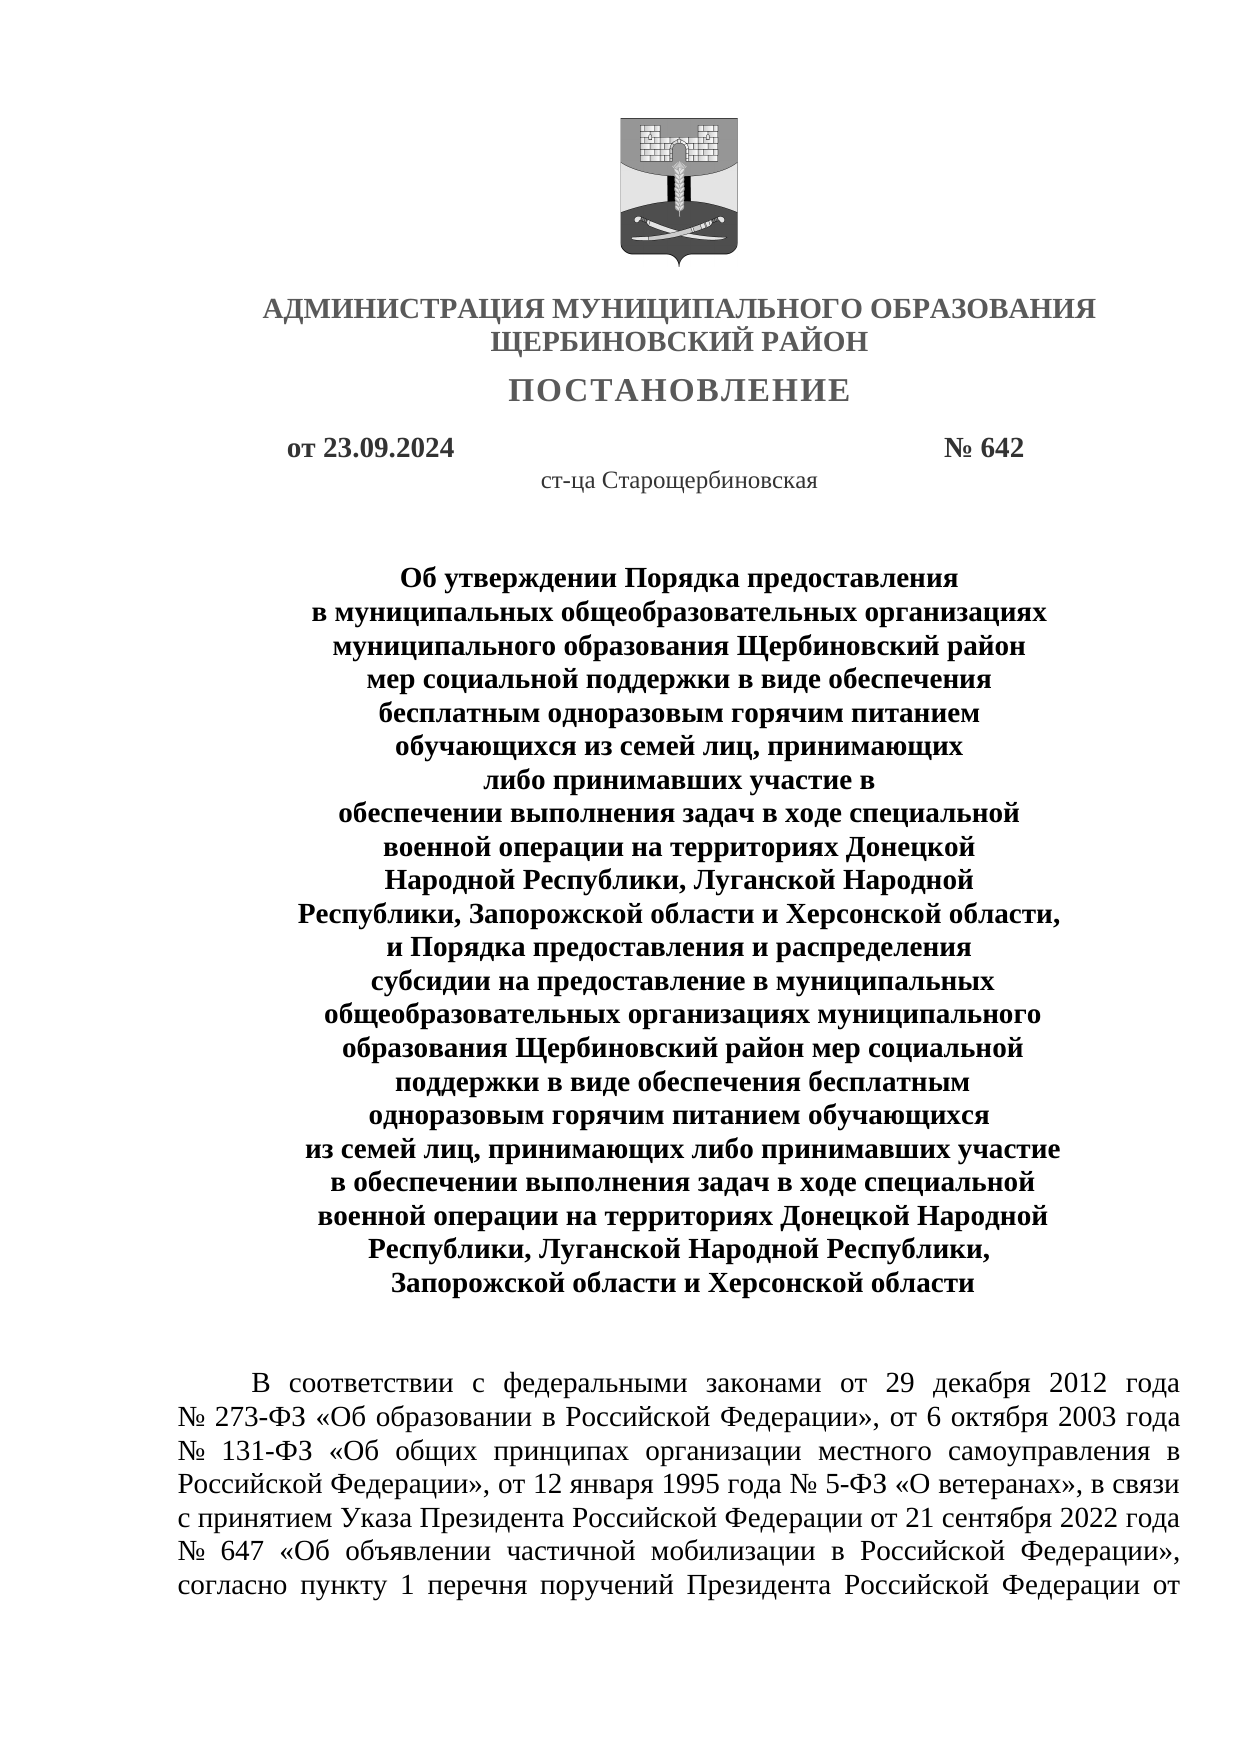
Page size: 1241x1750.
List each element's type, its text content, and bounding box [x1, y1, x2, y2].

text Республики, Запорожской области и Херсонской области, [177, 896, 1181, 929]
text либо принимавших участие в [177, 762, 1181, 795]
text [177, 1366, 1181, 1600]
text из семей лиц, принимающих либо принимавших участие [177, 1131, 1181, 1164]
text в обеспечении выполнения задач в ходе специальной [177, 1164, 1181, 1198]
text обеспечении выполнения задач в ходе специальной [177, 795, 1181, 829]
table_cell № 642 [679, 429, 1181, 464]
text Об утверждении Порядка предоставления [177, 561, 1181, 594]
table_cell ст-ца Старощербиновская [177, 464, 1181, 493]
text муниципального образования Щербиновский район [177, 628, 1181, 661]
text общеобразовательных организациях муниципального [177, 997, 1181, 1030]
text и Порядка предоставления и распределения [177, 929, 1181, 963]
text субсидии на предоставление в муниципальных [177, 963, 1181, 997]
text военной операции на территориях Донецкой [177, 829, 1181, 862]
text одноразовым горячим питанием обучающихся [177, 1097, 1181, 1131]
text бесплатным одноразовым горячим питанием [177, 695, 1181, 728]
text мер социальной поддержки в виде обеспечения [177, 661, 1181, 695]
text поддержки в виде обеспечения бесплатным [177, 1064, 1181, 1097]
table_cell АДМИНИСТРАЦИЯ МУНИЦИПАЛЬНОГО ОБРАЗОВАНИЯ ЩЕРБИНОВСКИЙ РАЙОН ПОСТАНОВЛЕНИЕ [177, 272, 1181, 428]
text военной операции на территориях Донецкой Народной [177, 1198, 1181, 1231]
text Республики, Луганской Народной Республики, [177, 1231, 1181, 1265]
text образования Щербиновский район мер социальной [177, 1030, 1181, 1064]
table_cell от 23.09.2024 [177, 429, 679, 464]
table_header АДМИНИСТРАЦИЯ МУНИЦИПАЛЬНОГО ОБРАЗОВАНИЯ ЩЕРБИНОВСКИЙ РАЙОН ПОСТАНОВЛЕНИЕ [177, 118, 1181, 272]
text Народной Республики, Луганской Народной [177, 862, 1181, 896]
text Запорожской области и Херсонской области [177, 1265, 1181, 1298]
text обучающихся из семей лиц, принимающих [177, 728, 1181, 762]
text в муниципальных общеобразовательных организациях [177, 594, 1181, 628]
